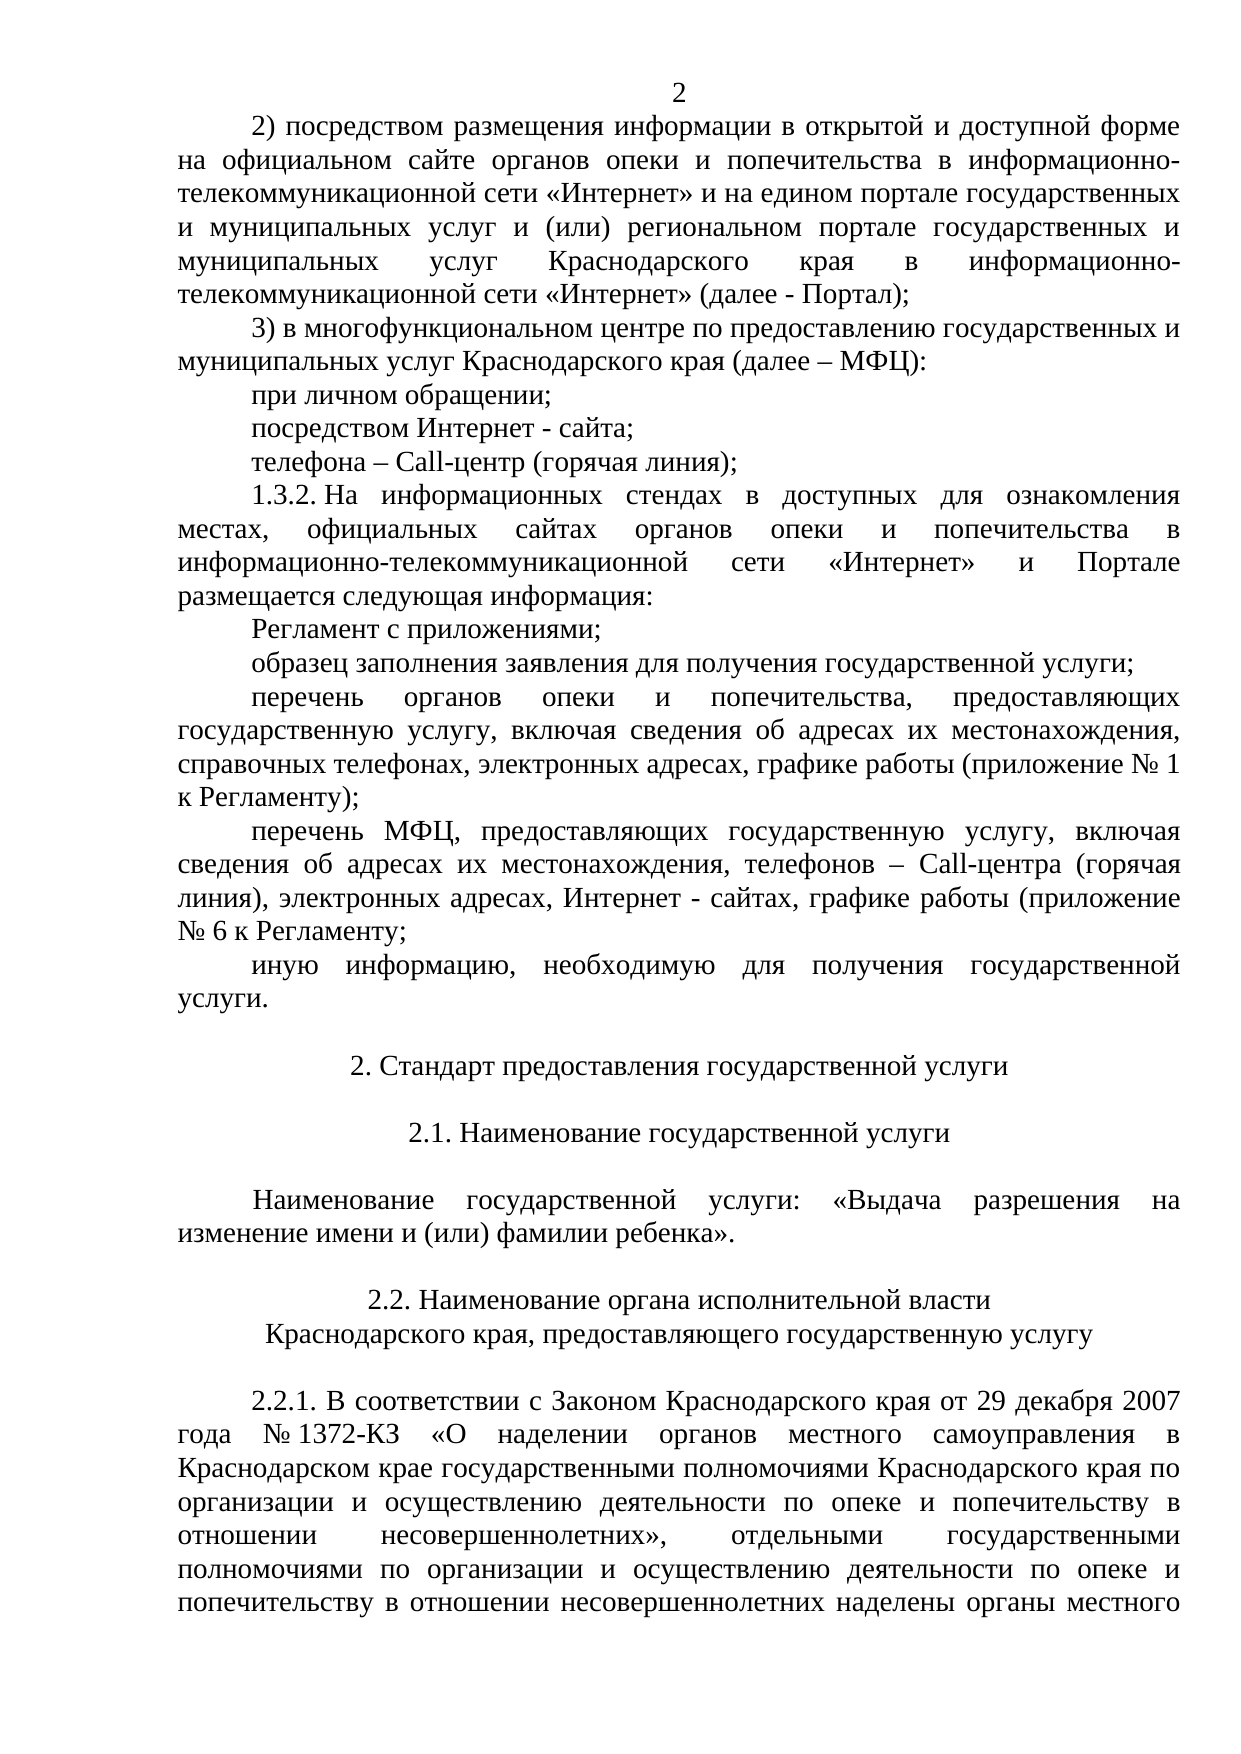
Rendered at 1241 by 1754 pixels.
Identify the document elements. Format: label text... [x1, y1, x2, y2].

text перечень органов опеки и попечительства, предоставляющих государственную услугу, включая сведения об адресах их местонахождения, справочных телефонах, электронных адресах, графике работы (приложение № 1 к Регламенту); [177, 679, 1181, 813]
text иную информацию, необходимую для получения государственной услуги. [177, 947, 1181, 1014]
text телефона – Call-центр (горячая линия); [177, 444, 1181, 477]
text 2. Стандарт предоставления государственной услуги [177, 1048, 1181, 1081]
text Краснодарского края, предоставляющего государственную услугу [177, 1316, 1181, 1349]
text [177, 1383, 1181, 1618]
text при личном обращении; [177, 377, 1181, 410]
text Регламент с приложениями; [177, 612, 1181, 645]
text 2.2. Наименование органа исполнительной власти [177, 1282, 1181, 1316]
text 3) в многофункциональном центре по предоставлению государственных и муниципальных услуг Краснодарского края (далее – МФЦ): [177, 310, 1181, 377]
text 1.3.2. На информационных стендах в доступных для ознакомления местах, официальных сайтах органов опеки и попечительства в информационно-телекоммуникационной сети «Интернет» и Портале размещается следующая информация: [177, 477, 1181, 612]
text посредством Интернет - сайта; [177, 410, 1181, 444]
text Наименование государственной услуги: «Выдача разрешения на изменение имени и (или) фамилии ребенка». [177, 1182, 1181, 1249]
text перечень МФЦ, предоставляющих государственную услугу, включая сведения об адресах их местонахождения, телефонов – Call-центра (горячая линия), электронных адресах, Интернет - сайтах, графике работы (приложение № 6 к Регламенту; [177, 813, 1181, 947]
text 2.1. Наименование государственной услуги [177, 1115, 1181, 1148]
text 2) посредством размещения информации в открытой и доступной форме на официальном сайте органов опеки и попечительства в информационно-телекоммуникационной сети «Интернет» и на едином портале государственных и муниципальных услуг и (или) региональном портале государственных и муниципальных услуг Краснодарского края в информационно-телекоммуникационной сети «Интернет» (далее - Портал); [177, 108, 1181, 310]
text образец заполнения заявления для получения государственной услуги; [177, 645, 1181, 679]
